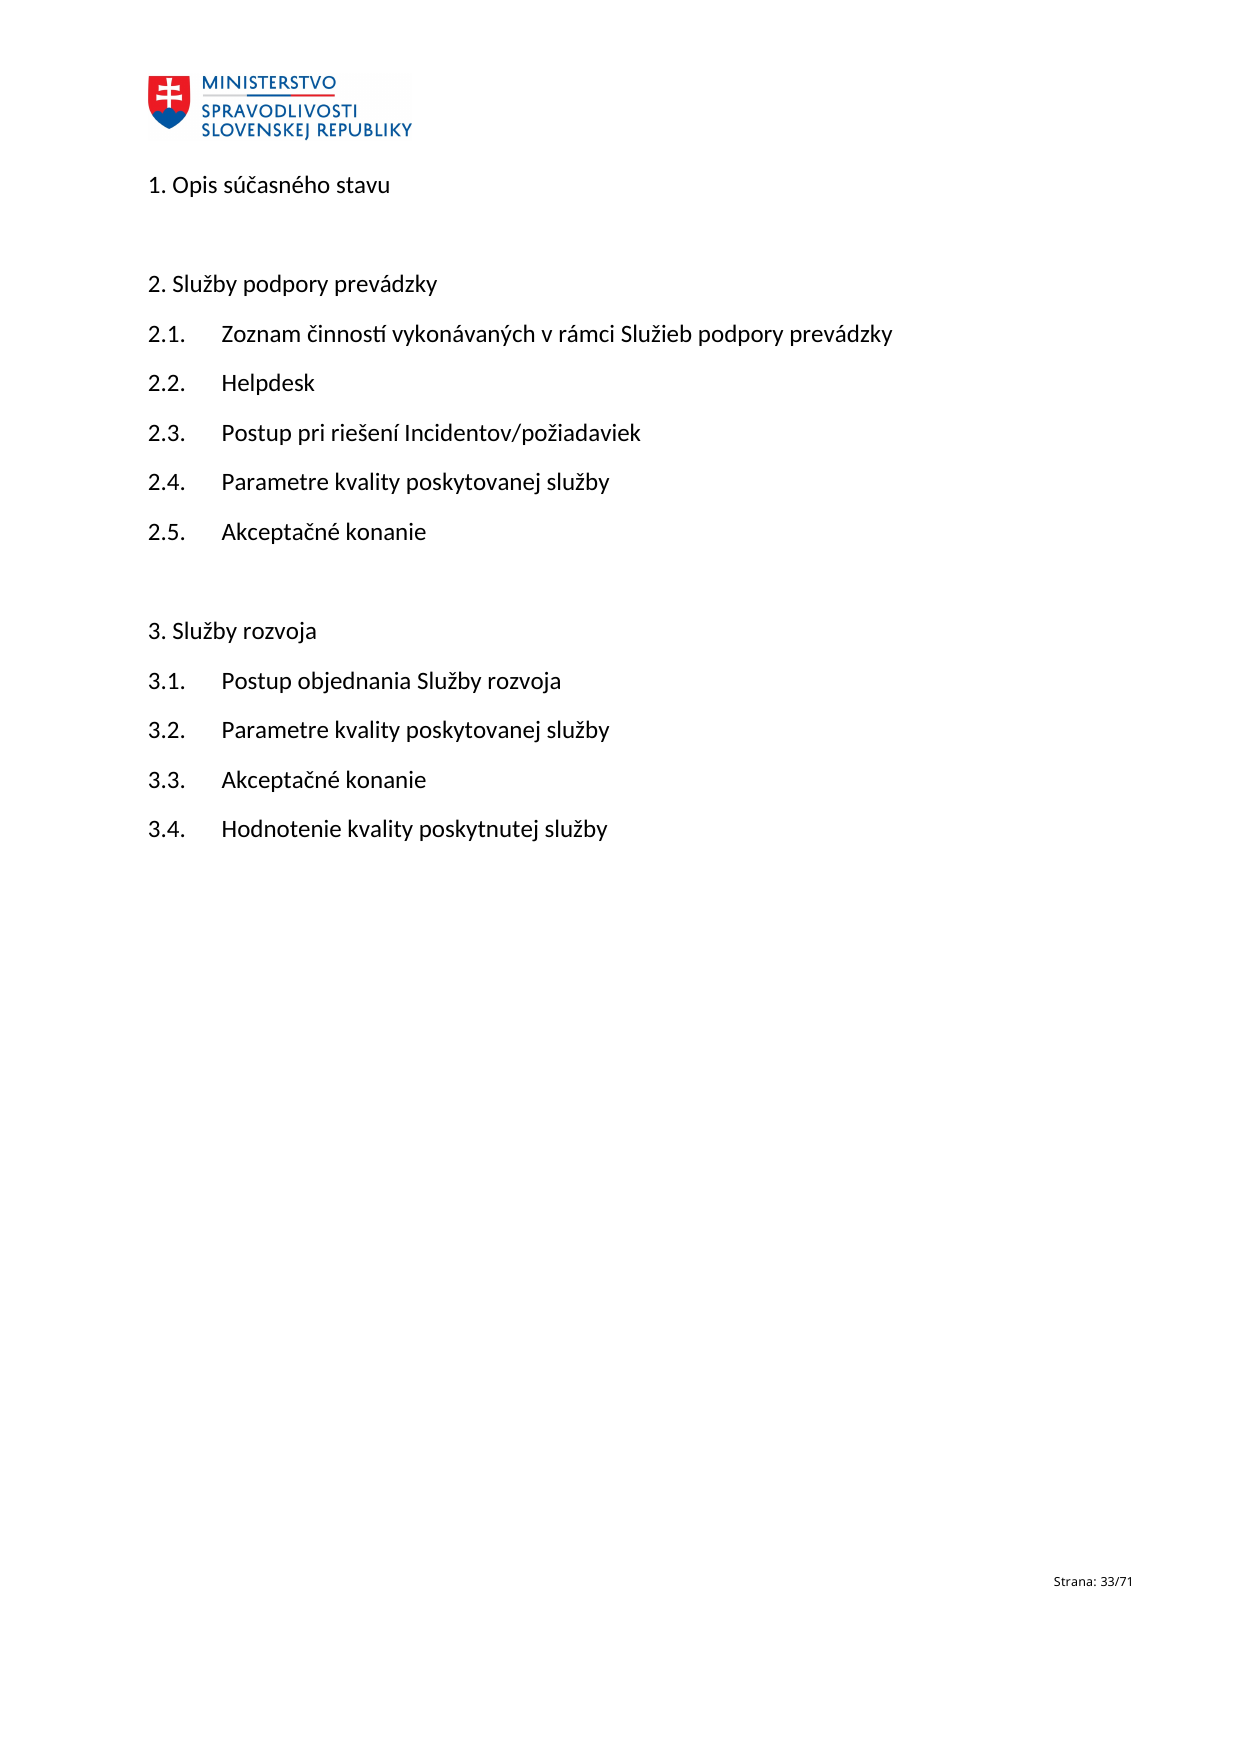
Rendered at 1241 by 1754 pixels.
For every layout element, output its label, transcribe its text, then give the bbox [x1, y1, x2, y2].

text 2. Služby podpory prevádzky [148, 268, 1093, 299]
text 3.4. Hodnotenie kvality poskytnutej služby [148, 813, 1093, 844]
text 3.2. Parametre kvality poskytovanej služby [148, 714, 1093, 745]
text 2.1. Zoznam činností vykonávaných v rámci Služieb podpory prevádzky [148, 318, 1093, 348]
text 3.3. Akceptačné konanie [148, 764, 1093, 794]
text 2.3. Postup pri riešení Incidentov/požiadaviek [148, 417, 1093, 447]
text 2.4. Parametre kvality poskytovanej služby [148, 466, 1093, 497]
text 1. Opis súčasného stavu [148, 169, 1093, 199]
text 2.5. Akceptačné konanie [148, 516, 1093, 547]
text 2.2. Helpdesk [148, 367, 1093, 398]
picture [147, 73, 413, 141]
text 3. Služby rozvoja [148, 615, 1093, 646]
text 3.1. Postup objednania Služby rozvoja [148, 665, 1093, 695]
